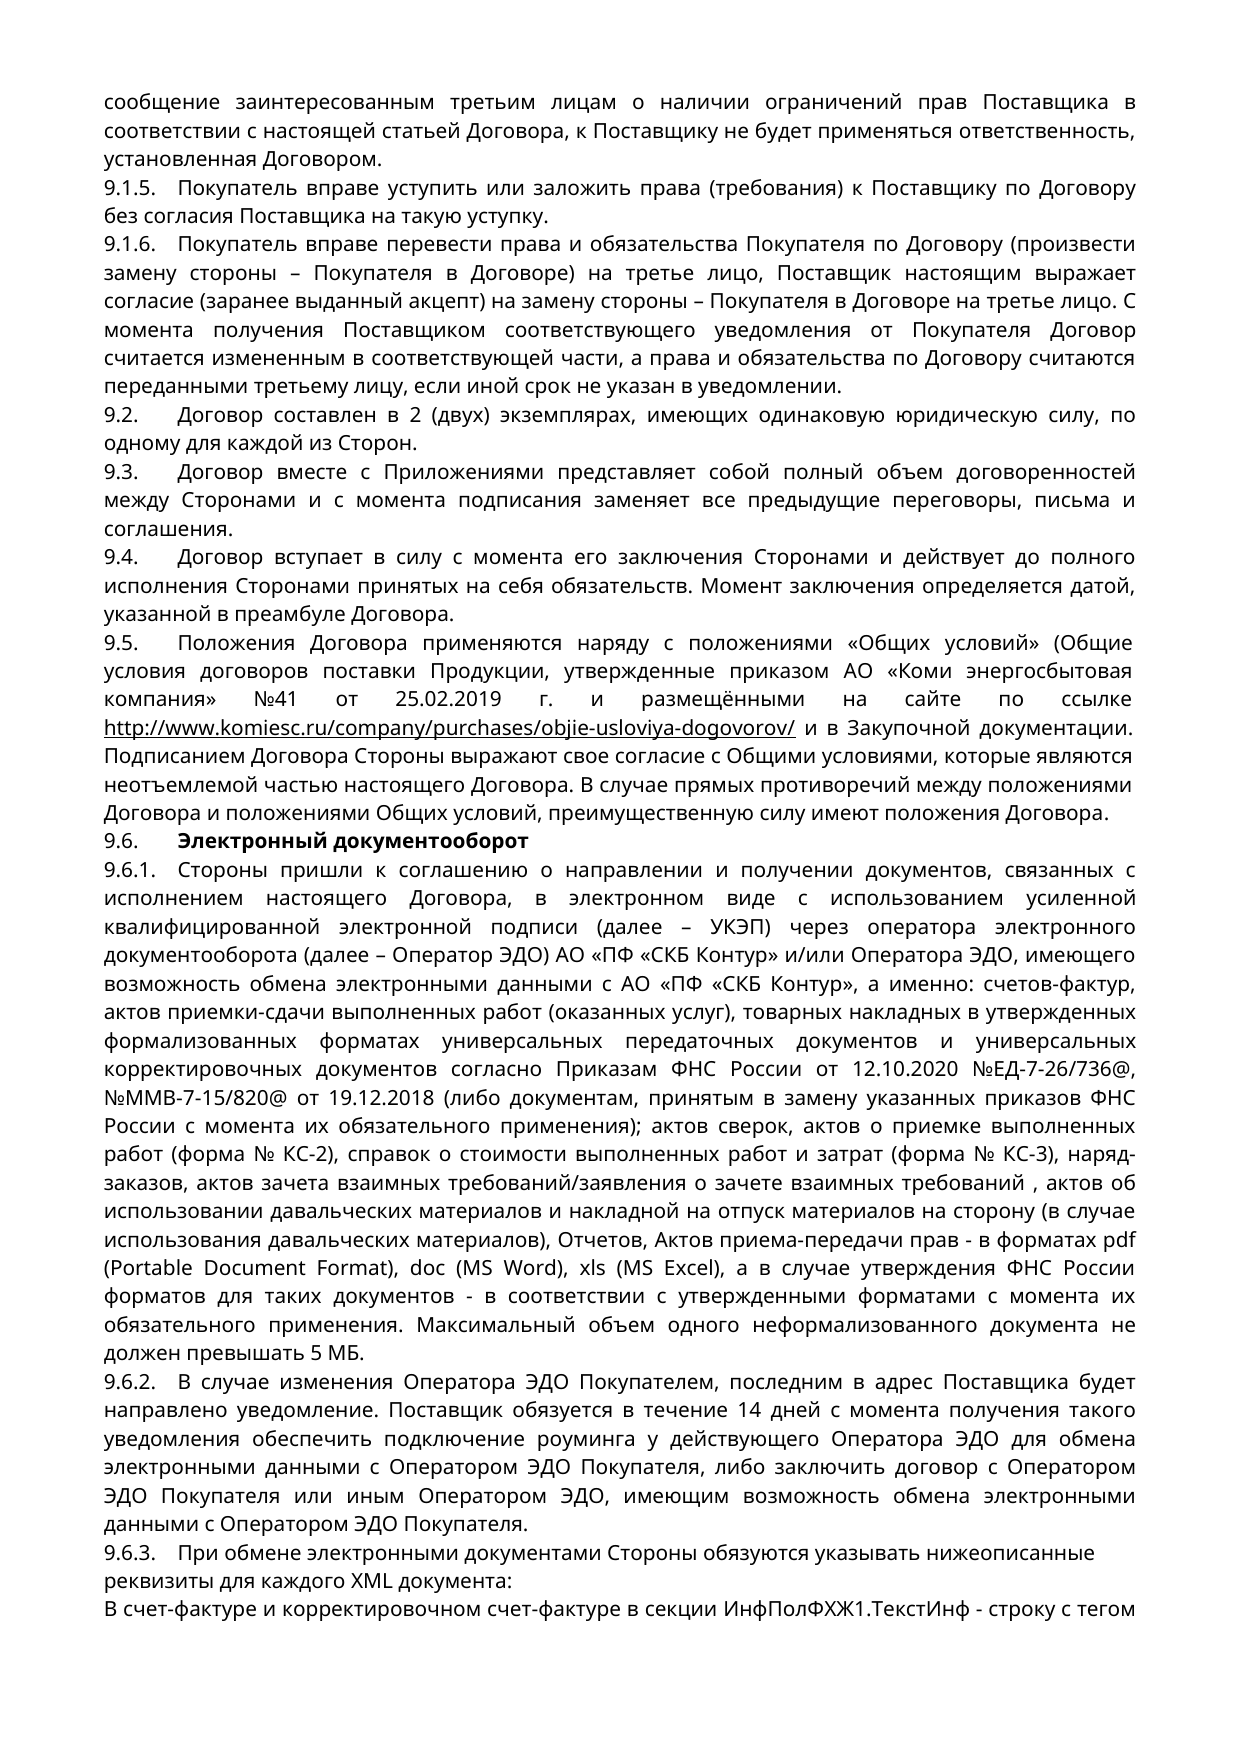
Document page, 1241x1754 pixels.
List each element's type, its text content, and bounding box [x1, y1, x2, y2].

list Электронный документооборот [103, 827, 1137, 855]
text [103, 1594, 1137, 1623]
list Покупатель вправе перевести права и обязательства Покупателя по Договору (произвести замену стороны – Покупателя в Договоре) на третье лицо, Поставщик настоящим выражает согласие (заранее выданный акцепт) на замену стороны – Покупателя в Договоре на третье лицо. С момента получения Поставщиком соответствующего уведомления от Покупателя Договор считается измененным в соответствующей части, а права и обязательства по Договору считаются переданными третьему лицу, если иной срок не указан в уведомлении. [103, 229, 1137, 400]
list При обмене электронными документами Стороны обязуются указывать нижеописанные реквизиты для каждого XML документа: [103, 1538, 1137, 1594]
list В случае изменения Оператора ЭДО Покупателем, последним в адрес Поставщика будет направлено уведомление. Поставщик обязуется в течение 14 дней с момента получения такого уведомления обеспечить подключение роуминга у действующего Оператора ЭДО для обмена электронными данными с Оператором ЭДО Покупателя, либо заключить договор с Оператором ЭДО Покупателя или иным Оператором ЭДО, имеющим возможность обмена электронными данными с Оператором ЭДО Покупателя. [103, 1367, 1137, 1538]
list Договор вместе с Приложениями представляет собой полный объем договоренностей между Сторонами и с момента подписания заменяет все предыдущие переговоры, письма и соглашения. [103, 457, 1137, 542]
list Договор составлен в 2 (двух) экземплярах, имеющих одинаковую юридическую силу, по одному для каждой из Сторон. [103, 400, 1137, 457]
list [103, 87, 1137, 173]
list Договор вступает в силу с момента его заключения Сторонами и действует до полного исполнения Сторонами принятых на себя обязательств. Момент заключения определяется датой, указанной в преамбуле Договора. [103, 542, 1137, 628]
list Положения Договора применяются наряду с положениями «Общих условий» (Общие условия договоров поставки Продукции, утвержденные приказом АО «Коми энергосбытовая компания» №41 от 25.02.2019 г. и размещёнными на сайте по ссылке http://www.komiesc.ru/company/purchases/objie-usloviya-dogovorov/ и в Закупочной документации. Подписанием Договора Стороны выражают свое согласие с Общими условиями, которые являются неотъемлемой частью настоящего Договора. В случае прямых противоречий между положениями Договора и положениями Общих условий, преимущественную силу имеют положения Договора. [103, 628, 1133, 827]
list Покупатель вправе уступить или заложить права (требования) к Поставщику по Договору без согласия Поставщика на такую уступку. [103, 173, 1137, 229]
list Стороны пришли к соглашению о направлении и получении документов, связанных с исполнением настоящего Договора, в электронном виде с использованием усиленной квалифицированной электронной подписи (далее – УКЭП) через оператора электронного документооборота (далее – Оператор ЭДО) АО «ПФ «СКБ Контур» и/или Оператора ЭДО, имеющего возможность обмена электронными данными с АО «ПФ «СКБ Контур», а именно: счетов-фактур, актов приемки-сдачи выполненных работ (оказанных услуг), товарных накладных в утвержденных формализованных форматах универсальных передаточных документов и универсальных корректировочных документов согласно Приказам ФНС России от 12.10.2020 №ЕД-7-26/736@, №ММВ-7-15/820@ от 19.12.2018 (либо документам, принятым в замену указанных приказов ФНС России с момента их обязательного применения); актов сверок, актов о приемке выполненных работ (форма № КС-2), справок о стоимости выполненных работ и затрат (форма № КС-3), наряд-заказов, актов зачета взаимных требований/заявления о зачете взаимных требований , актов об использовании давальческих материалов и накладной на отпуск материалов на сторону (в случае использования давальческих материалов), Отчетов, Актов приема-передачи прав - в форматах pdf (Portable Document Format), doc (MS Word), xls (MS Excel), а в случае утверждения ФНС России форматов для таких документов - в соответствии с утвержденными форматами с момента их обязательного применения. Максимальный объем одного неформализованного документа не должен превышать 5 МБ. [103, 855, 1137, 1367]
